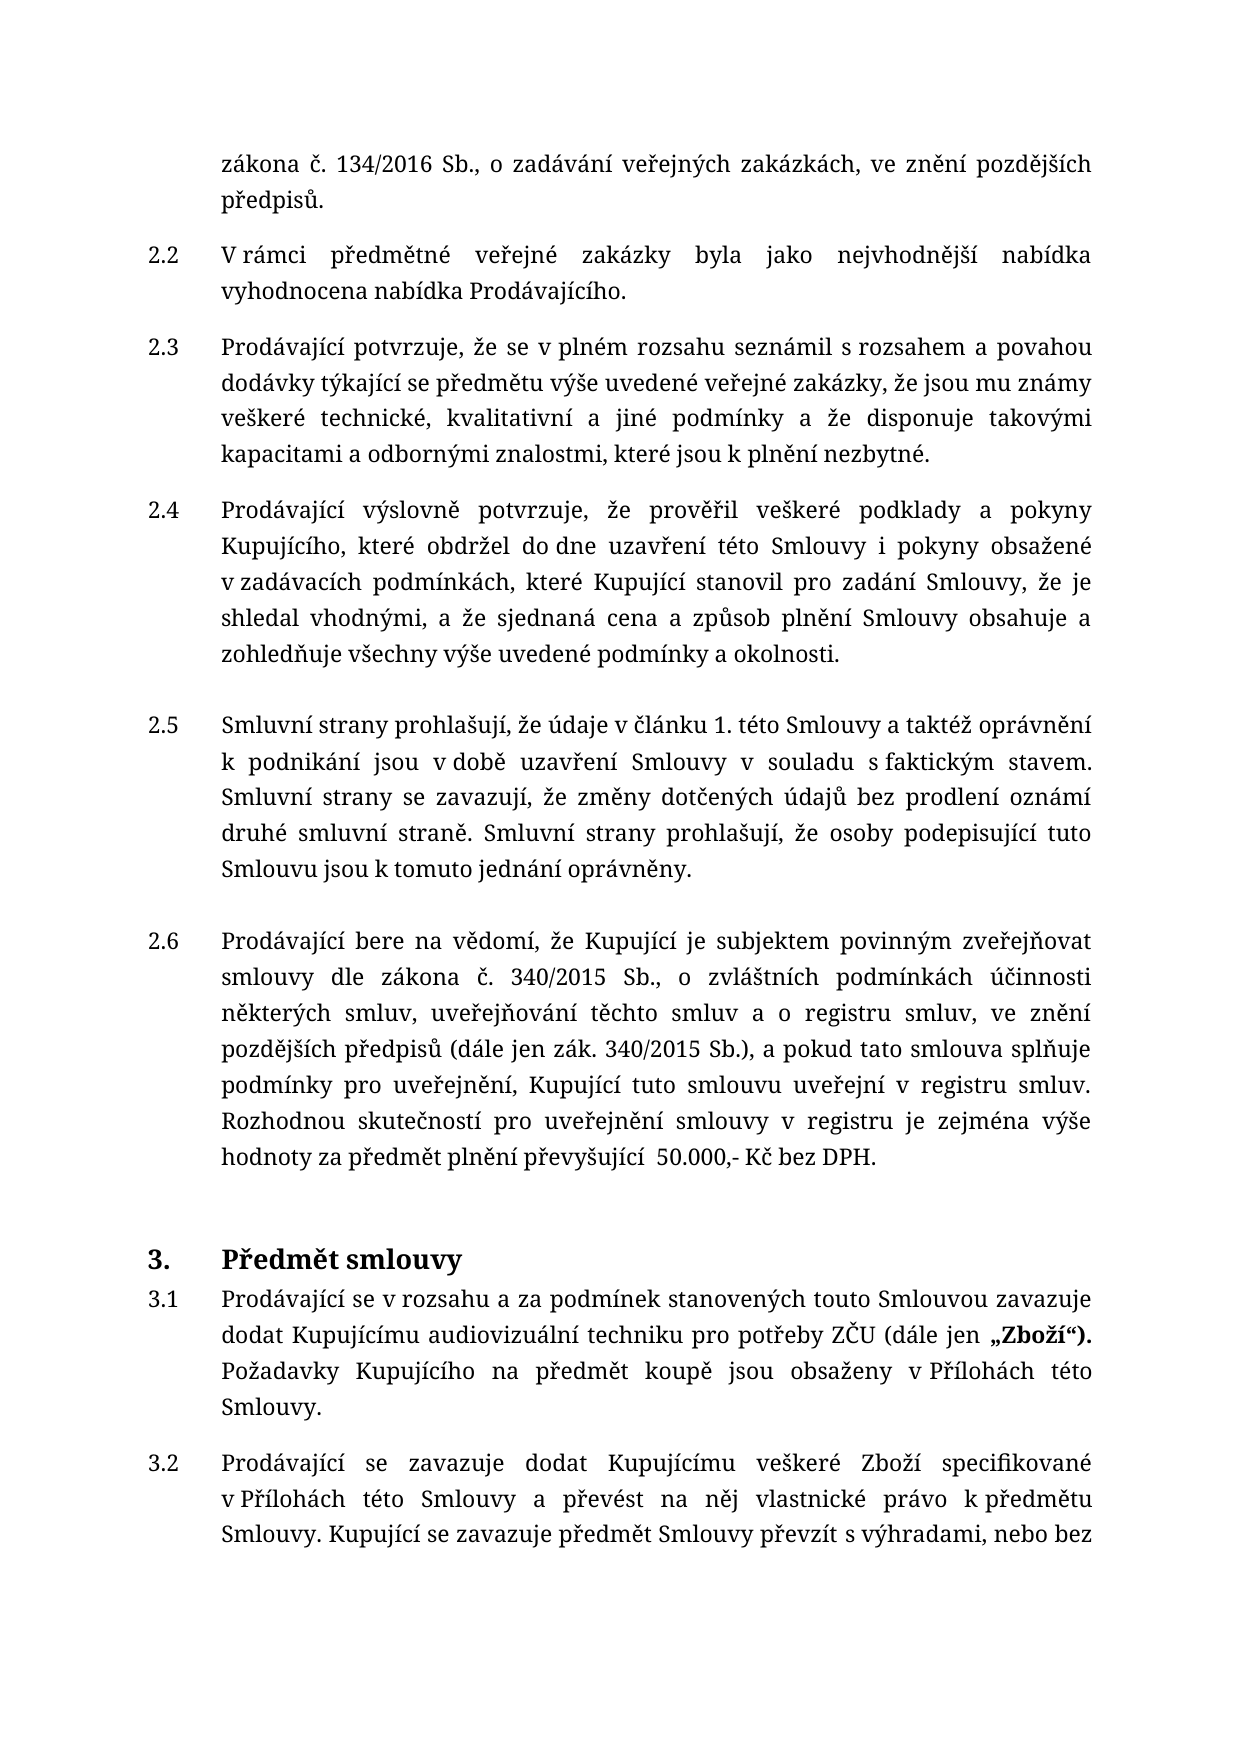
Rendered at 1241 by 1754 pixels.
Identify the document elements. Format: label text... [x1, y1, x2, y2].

text 2.6 Prodávající bere na vědomí, že Kupující je subjektem povinným zveřejňovat smlouvy dle zákona č. 340/2015 Sb., o zvláštních podmínkách účinnosti některých smluv, uveřejňování těchto smluv a o registru smluv, ve znění pozdějších předpisů (dále jen zák. 340/2015 Sb.), a pokud tato smlouva splňuje podmínky pro uveřejnění, Kupující tuto smlouvu uveřejní v registru smluv. Rozhodnou skutečností pro uveřejnění smlouvy v registru je zejména výše hodnoty za předmět plnění převyšující 50.000,- Kč bez DPH. [148, 925, 1093, 1172]
text 2.4 Prodávající výslovně potvrzuje, že prověřil veškeré podklady a pokyny Kupujícího, které obdržel do dne uzavření této Smlouvy i pokyny obsažené v zadávacích podmínkách, které Kupující stanovil pro zadání Smlouvy, že je shledal vhodnými, a že sjednaná cena a způsob plnění Smlouvy obsahuje a zohledňuje všechny výše uvedené podmínky a okolnosti. [148, 494, 1093, 669]
text 2.3 Prodávající potvrzuje, že se v plném rozsahu seznámil s rozsahem a povahou dodávky týkající se předmětu výše uvedené veřejné zakázky, že jsou mu známy veškeré technické, kvalitativní a jiné podmínky a že disponuje takovými kapacitami a odbornými znalostmi, které jsou k plnění nezbytné. [148, 331, 1093, 469]
text 3. Předmět smlouvy [148, 1241, 1093, 1278]
text 3.1 Prodávající se v rozsahu a za podmínek stanovených touto Smlouvou zavazuje dodat Kupujícímu audiovizuální techniku pro potřeby ZČU (dále jen „Zboží“). Požadavky Kupujícího na předmět koupě jsou obsaženy v Přílohách této Smlouvy. [148, 1283, 1093, 1422]
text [148, 148, 1093, 215]
text 2.5 Smluvní strany prohlašují, že údaje v článku 1. této Smlouvy a taktéž oprávnění k podnikání jsou v době uzavření Smlouvy v souladu s faktickým stavem. Smluvní strany se zavazují, že změny dotčených údajů bez prodlení oznámí druhé smluvní straně. Smluvní strany prohlašují, že osoby podepisující tuto Smlouvu jsou k tomuto jednání oprávněny. [148, 709, 1093, 884]
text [148, 1447, 1093, 1550]
text 2.2 V rámci předmětné veřejné zakázky byla jako nejvhodnější nabídka vyhodnocena nabídka Prodávajícího. [148, 239, 1093, 306]
